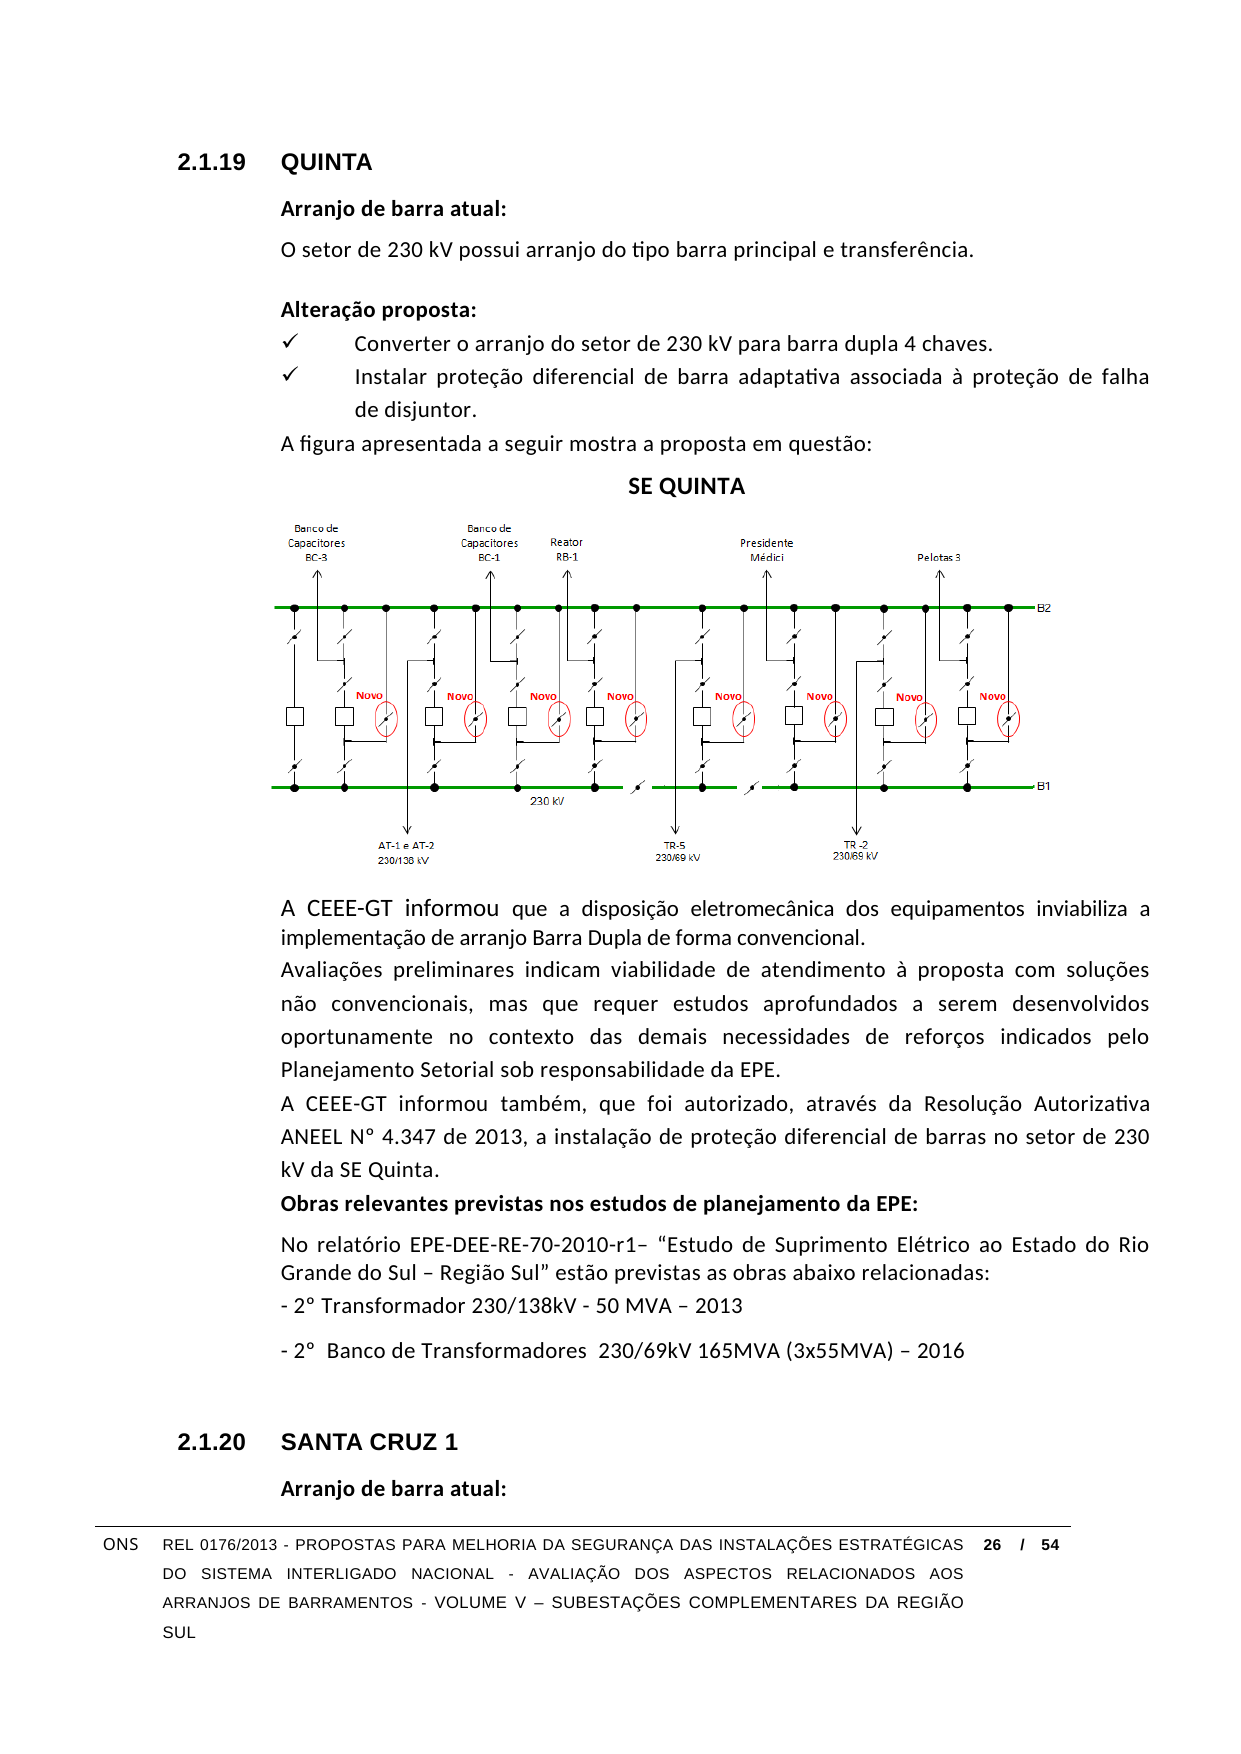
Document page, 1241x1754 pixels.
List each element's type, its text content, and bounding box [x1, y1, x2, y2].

text - 2º Transformador 230/138kV - 50 MVA – 2013 [281, 1286, 1152, 1320]
text Arranjo de barra atual: [281, 189, 1152, 223]
text A CEEE-GT informou que a disposição eletromecânica dos equipamentos inviabiliza a implementação de arranjo Barra Dupla de forma convencional. [281, 893, 1152, 951]
text - 2º Banco de Transformadores 230/69kV 165MVA (3x55MVA) – 2016 [281, 1332, 1152, 1366]
text No relatório EPE-DEE-RE-70-2010-r1– “Estudo de Suprimento Elétrico ao Estado do Rio Grande do Sul – Região Sul” estão previstas as obras abaixo relacionadas: [281, 1230, 1152, 1286]
text SE QUINTA [222, 470, 1152, 501]
picture [246, 516, 1089, 871]
subtitle QUINTA [177, 143, 1152, 177]
text Alteração proposta: [281, 291, 1152, 324]
text Obras relevantes previstas nos estudos de planejamento da EPE: [281, 1184, 1152, 1218]
list Instalar proteção diferencial de barra adaptativa associada à proteção de falha de disjuntor. [281, 358, 1152, 424]
text A figura apresentada a seguir mostra a proposta em questão: [281, 424, 1152, 458]
subtitle SANTA CRUZ 1 [177, 1424, 1152, 1457]
list Converter o arranjo do setor de 230 kV para barra dupla 4 chaves. [281, 324, 1152, 358]
text Arranjo de barra atual: [281, 1470, 1152, 1503]
text Avaliações preliminares indicam viabilidade de atendimento à proposta com soluções não convencionais, mas que requer estudos aprofundados a serem desenvolvidos oportunamente no contexto das demais necessidades de reforços indicados pelo Planejamento Setorial sob responsabilidade da EPE. [281, 951, 1152, 1084]
text O setor de 230 kV possui arranjo do tipo barra principal e transferência. [281, 235, 1152, 263]
text A CEEE-GT informou também, que foi autorizado, através da Resolução Autorizativa ANEEL Nº 4.347 de 2013, a instalação de proteção diferencial de barras no setor de 230 kV da SE Quinta. [281, 1084, 1152, 1184]
